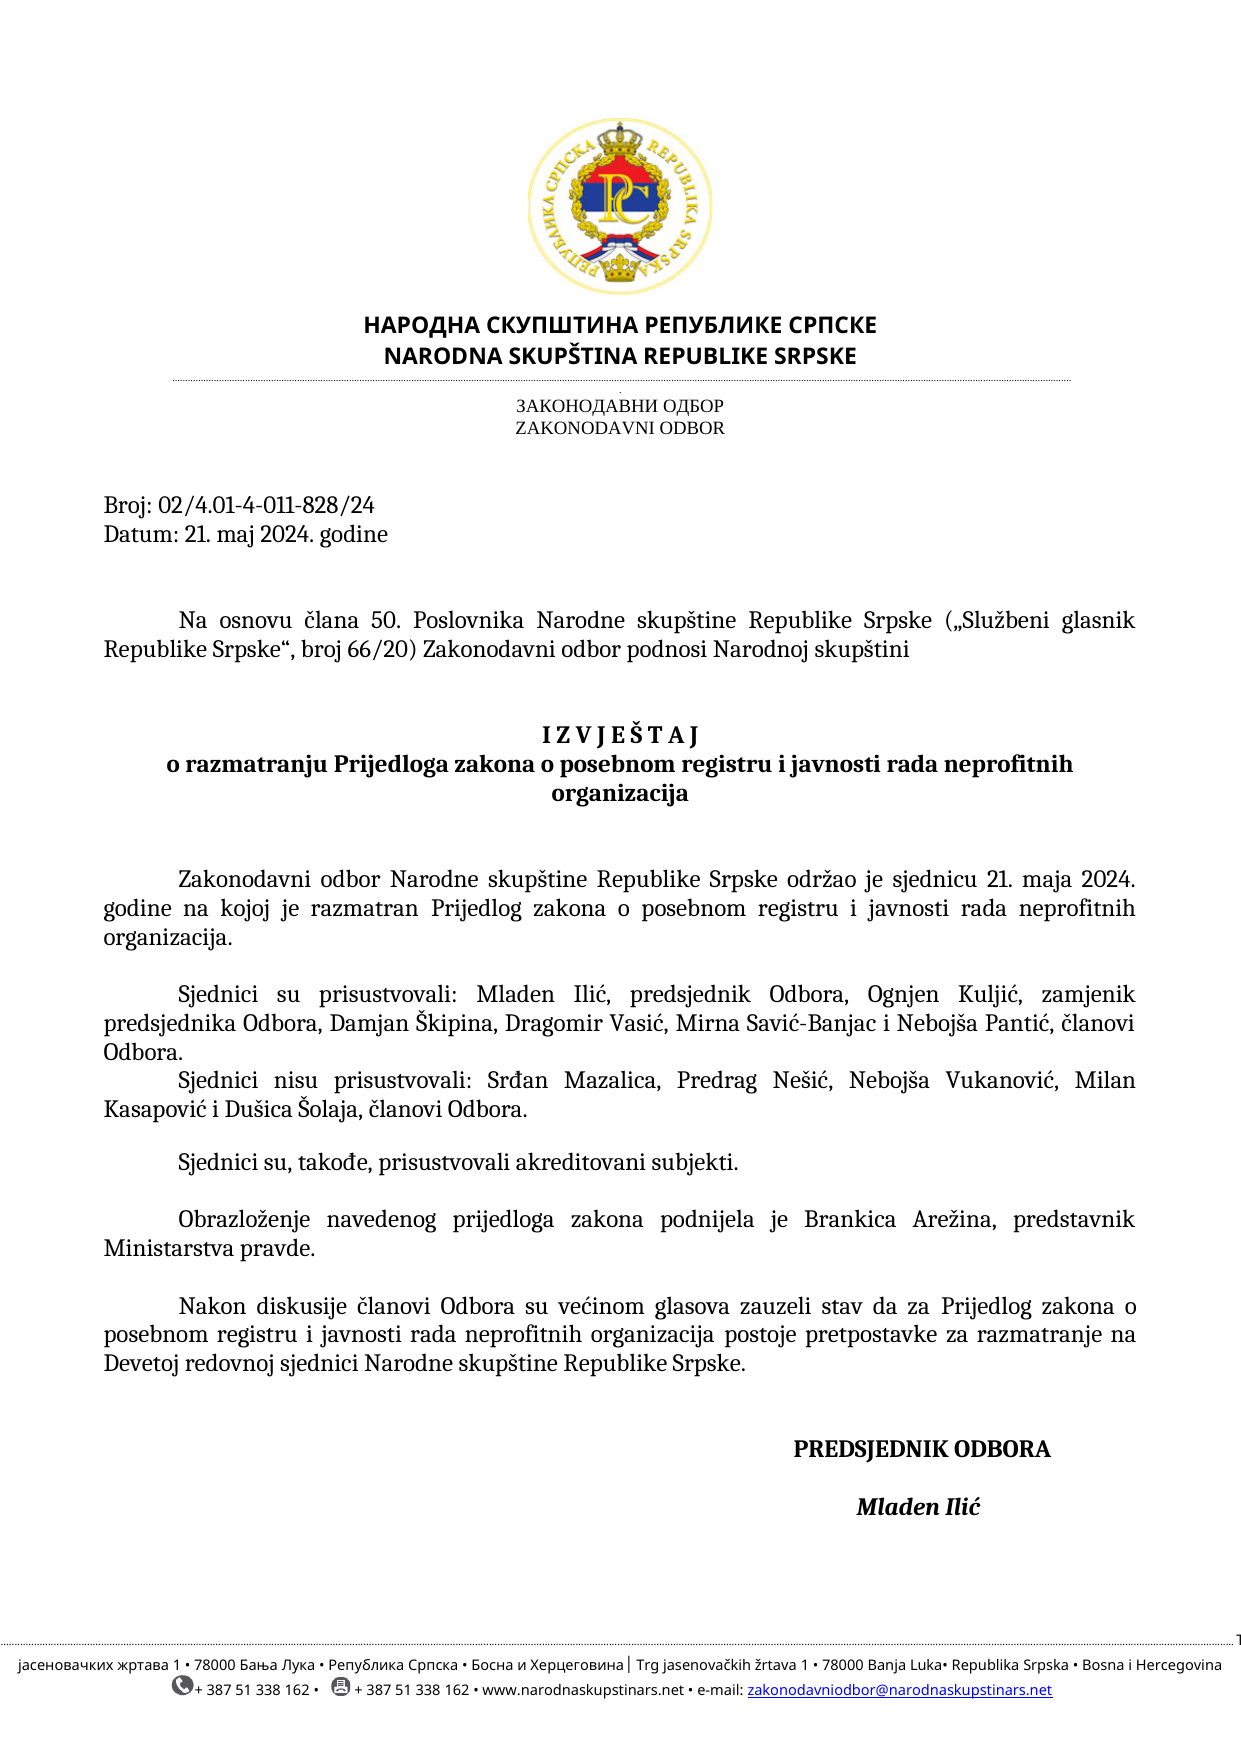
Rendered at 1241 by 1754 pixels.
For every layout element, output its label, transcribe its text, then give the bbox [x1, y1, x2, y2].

text Zakonodavni odbor Narodne skupštine Republike Srpske održao je sjednicu 21. maja 2024. godine na kojoj je razmatran Prijedlog zakona o posebnom registru i javnosti rada neprofitnih organizacija. [103, 865, 1137, 951]
text Sjednici nisu prisustvovali: Srđan Mazalica, Predrag Nešić, Nebojša Vukanović, Milan Kasapović i Dušica Šolaja, članovi Odbora. [103, 1066, 1137, 1124]
text Obrazloženje navedenog prijedloga zakona podnijela je Brankica Arežina, predstavnik Ministarstva pravde. [103, 1205, 1137, 1263]
text Sjednici su prisustvovali: Mladen Ilić, predsjednik Odbora, Ognjen Kuljić, zamjenik predsjednika Odbora, Damjan Škipina, Dragomir Vasić, Mirna Savić-Banjac i Nebojša Pantić, članovi Odbora. [103, 980, 1137, 1066]
text Na osnovu člana 50. Poslovnika Narodne skupštine Republike Srpske („Službeni glasnik Republike Srpske“, broj 66/20) Zakonodavni odbor podnosi Narodnoj skupštini [103, 606, 1137, 664]
text Datum: 21. maj 2024. godine [103, 520, 1137, 549]
text o razmatranju Prijedloga zakona o posebnom registru i javnosti rada neprofitnih organizacija [103, 750, 1137, 807]
text Mladen Ilić [103, 1493, 1137, 1522]
text Sjednici su, takođe, prisustvovali akreditovani subjekti. [103, 1148, 1137, 1177]
text Nakon diskusije članovi Odbora su većinom glasova zauzeli stav da za Prijedlog zakona o posebnom registru i javnosti rada neprofitnih organizacija postoje pretpostavke za razmatranje na Devetoj redovnoj sjednici Narodne skupštine Republike Srpske. [103, 1292, 1137, 1378]
text I Z V J E Š T A J [103, 721, 1137, 750]
text Broj: 02/4.01-4-011-828/24 [103, 491, 1137, 520]
text PREDSJEDNIK ODBORA [103, 1435, 1137, 1464]
